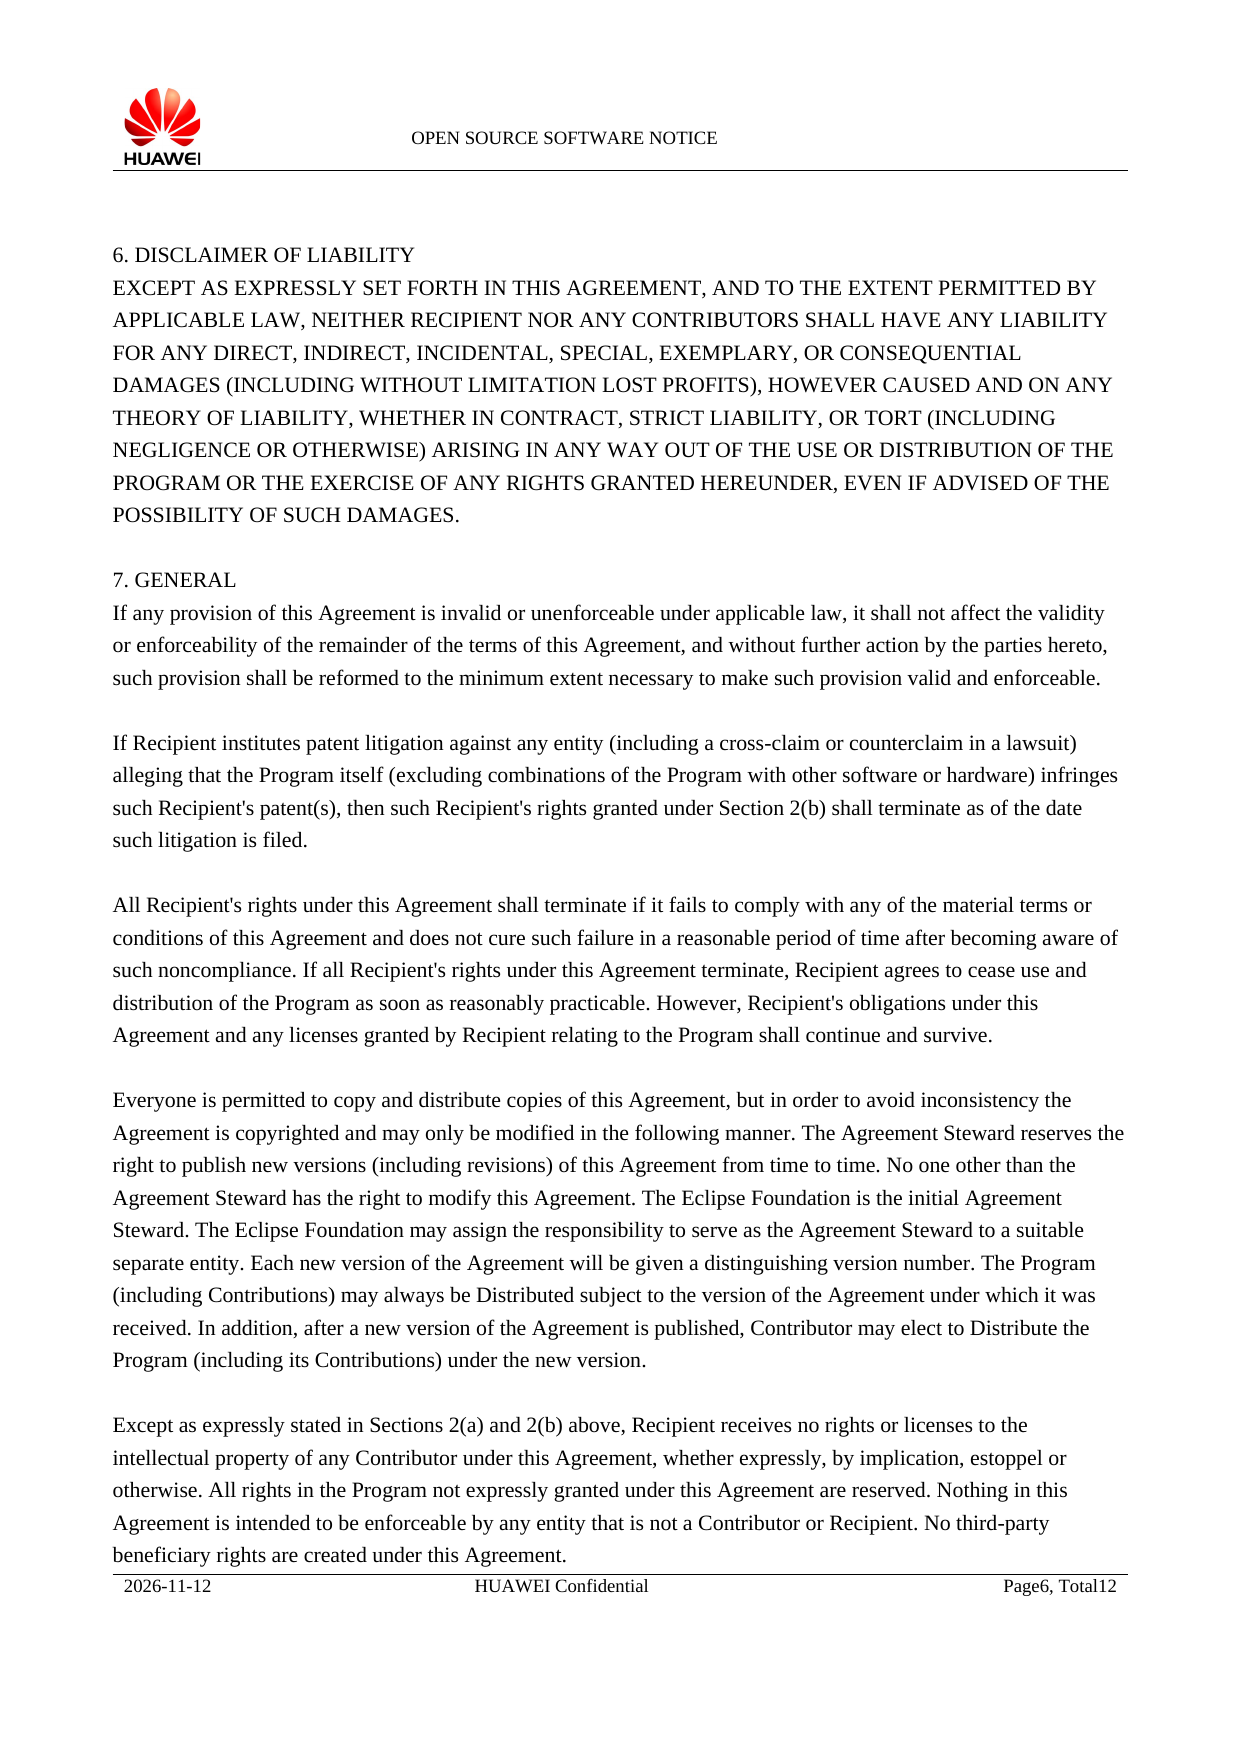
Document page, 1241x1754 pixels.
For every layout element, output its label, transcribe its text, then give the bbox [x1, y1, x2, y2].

picture [124, 88, 201, 165]
